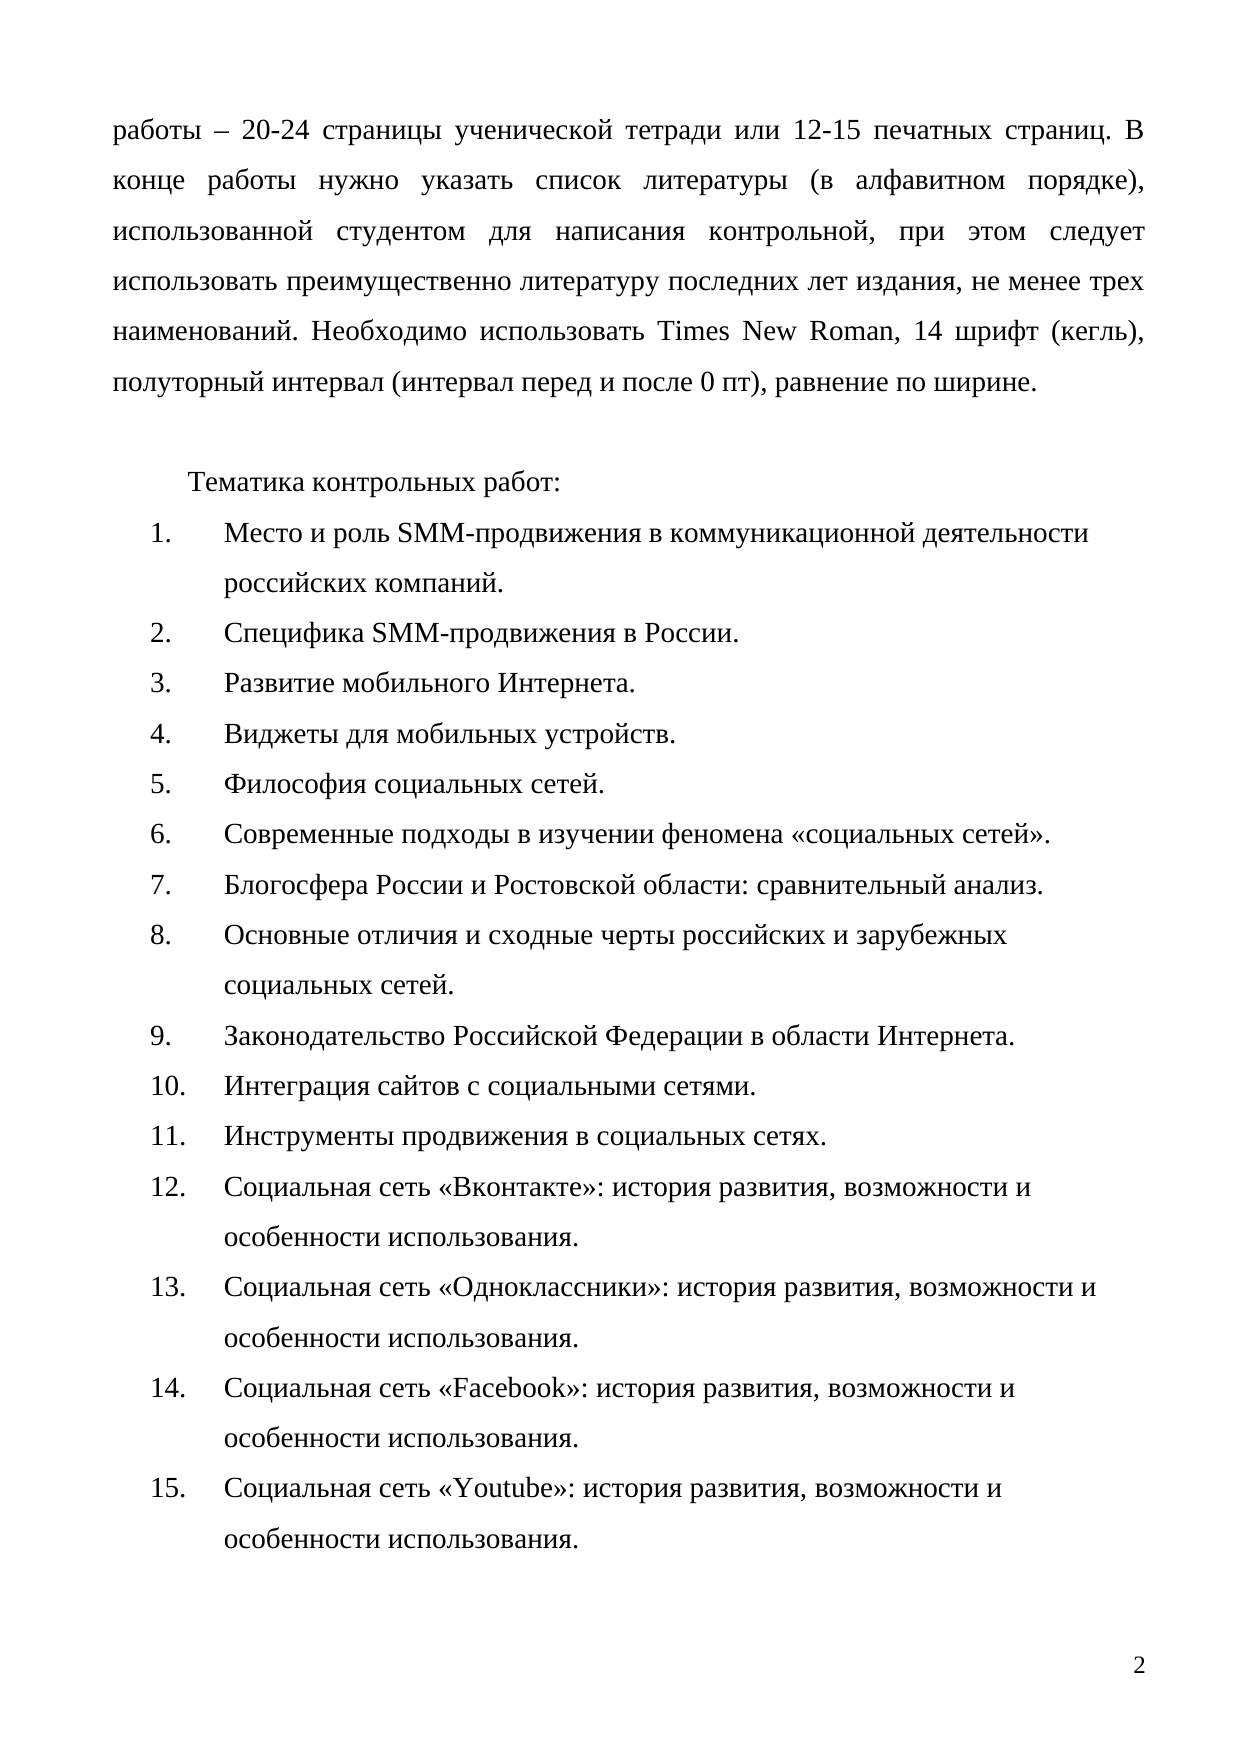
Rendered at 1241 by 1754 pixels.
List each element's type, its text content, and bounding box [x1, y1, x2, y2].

title Виджеты для мобильных устройств. [150, 716, 1146, 749]
title Специфика SMM-продвижения в России. [150, 615, 1146, 649]
title Место и роль SMM-продвижения в коммуникационной деятельности российских компаний. [150, 515, 1146, 598]
title Социальная сеть «Facebook»: история развития, возможности и особенности использования. [150, 1370, 1146, 1454]
title Социальная сеть «Одноклассники»: история развития, возможности и особенности использования. [150, 1269, 1146, 1353]
title Развитие мобильного Интернета. [150, 666, 1146, 699]
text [112, 112, 1146, 397]
title Блогосфера России и Ростовской области: сравнительный анализ. [150, 867, 1146, 900]
title Интеграция сайтов с социальными сетями. [150, 1068, 1146, 1102]
title Философия социальных сетей. [150, 766, 1146, 800]
title Законодательство Российской Федерации в области Интернета. [150, 1018, 1146, 1051]
title Социальная сеть «Вконтакте»: история развития, возможности и особенности использования. [150, 1169, 1146, 1253]
title Инструменты продвижения в социальных сетях. [150, 1118, 1146, 1152]
text Тематика контрольных работ: [112, 464, 1146, 498]
title Социальная сеть «Youtube»: история развития, возможности и особенности использования. [150, 1471, 1146, 1554]
title Основные отличия и сходные черты российских и зарубежных социальных сетей. [150, 917, 1146, 1001]
title Современные подходы в изучении феномена «социальных сетей». [150, 817, 1146, 850]
